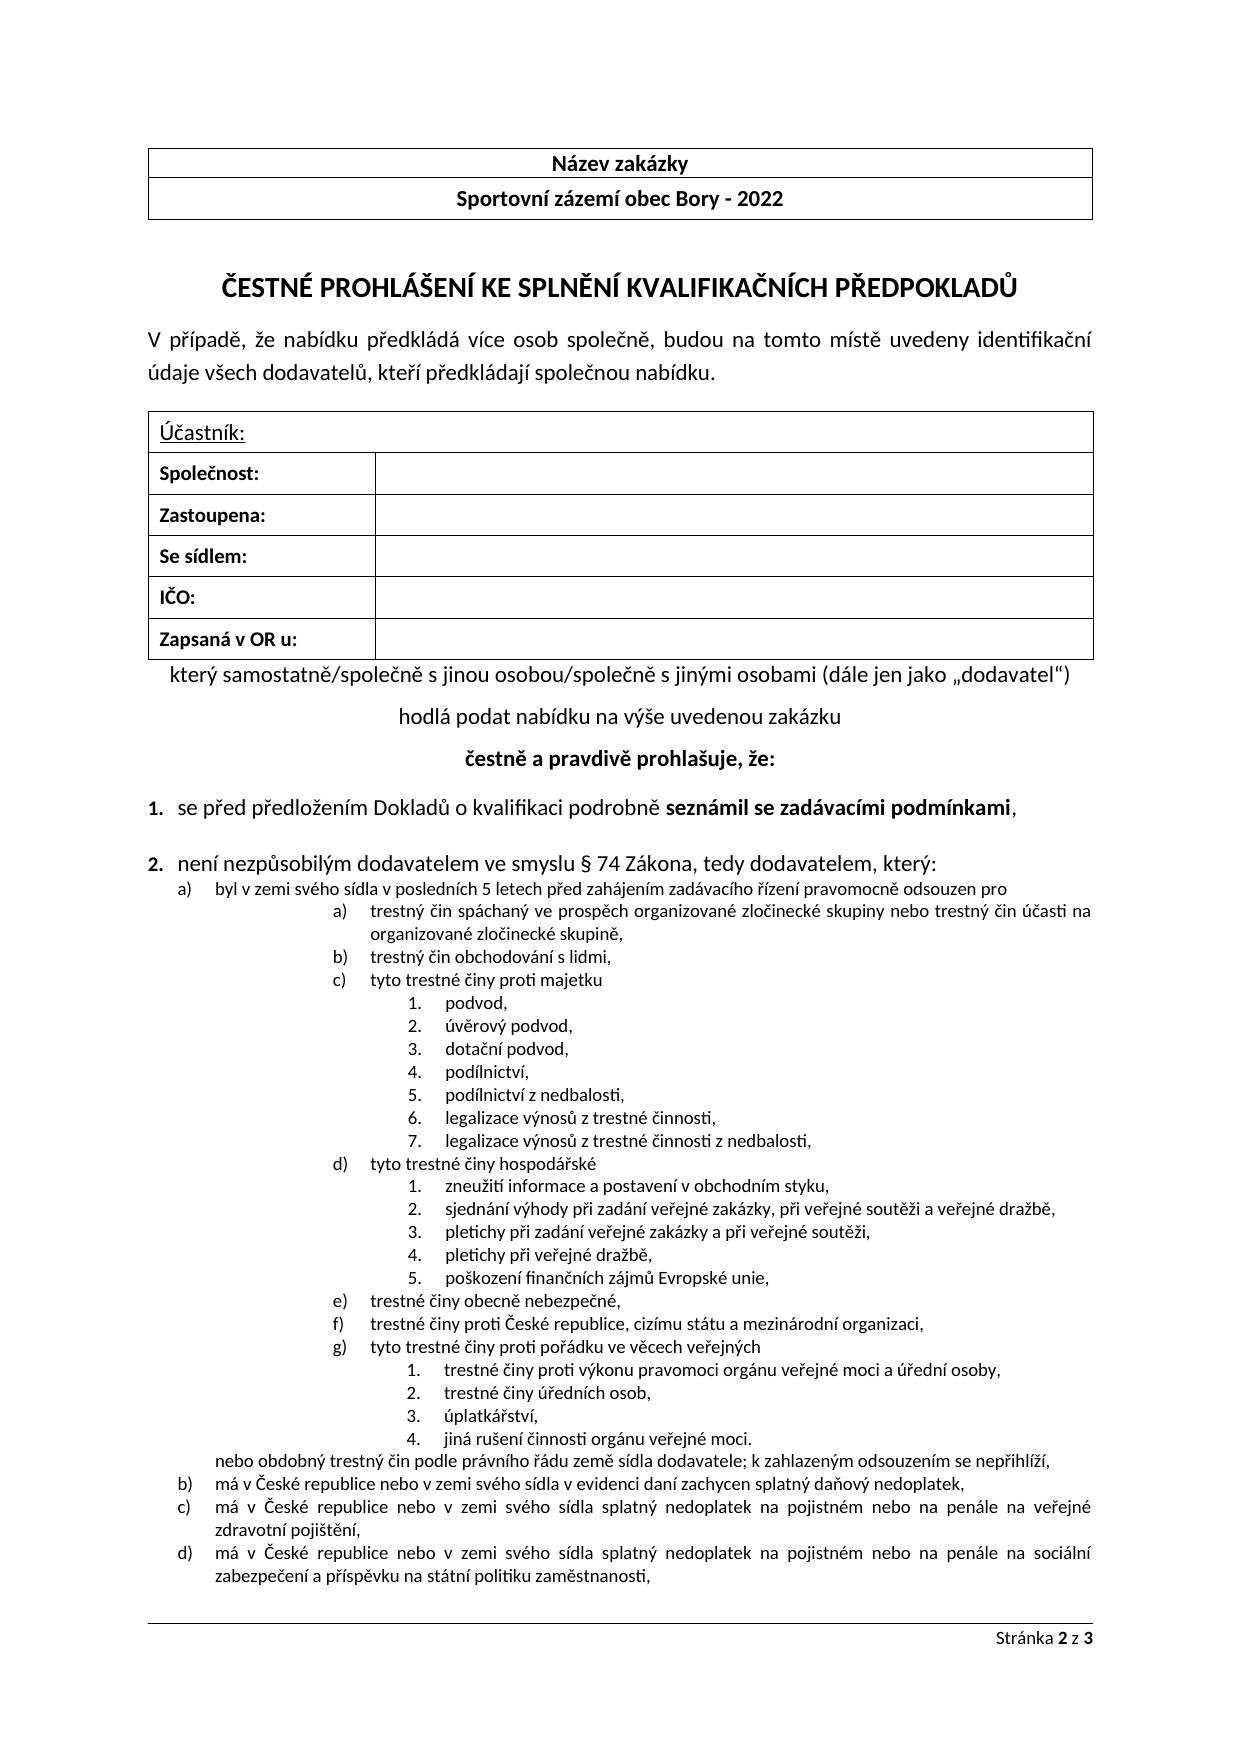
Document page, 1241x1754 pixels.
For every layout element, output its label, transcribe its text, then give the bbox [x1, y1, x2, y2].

text V případě, že nabídku předkládá více osob společně, budou na tomto místě uvedeny identifikační údaje všech dodavatelů, kteří předkládají společnou nabídku. [148, 326, 1093, 386]
list pletichy při veřejné dražbě, [408, 1243, 1093, 1266]
table_cell Název zakázky [149, 149, 1092, 177]
list tyto trestné činy proti majetku [333, 968, 1093, 991]
table_cell [376, 453, 1093, 493]
list má v České republice nebo v zemi svého sídla splatný nedoplatek na pojistném nebo na penále na veřejné zdravotní pojištění, [177, 1496, 1093, 1541]
list se před předložením Dokladů o kvalifikaci podrobně seznámil se zadávacími podmínkami, [148, 793, 1093, 821]
list byl v zemi svého sídla v posledních 5 letech před zahájením zadávacího řízení pravomocně odsouzen pro [177, 877, 1093, 900]
list jiná rušení činnosti orgánu veřejné moci. [406, 1427, 1093, 1450]
list sjednání výhody při zadání veřejné zakázky, při veřejné soutěži a veřejné dražbě, [408, 1198, 1093, 1221]
list tyto trestné činy proti pořádku ve věcech veřejných [333, 1335, 1093, 1358]
list nebo obdobný trestný čin podle právního řádu země sídla dodavatele; k zahlazeným odsouzením se nepřihlíží, [215, 1450, 1093, 1473]
list trestné činy proti výkonu pravomoci orgánu veřejné moci a úřední osoby, [406, 1358, 1093, 1381]
list není nezpůsobilým dodavatelem ve smyslu § 74 Zákona, tedy dodavatelem, který: [148, 849, 1093, 877]
text ČESTNÉ PROHLÁŠENÍ KE SPLNĚNÍ KVALIFIKAČNÍCH PŘEDPOKLADŮ [148, 269, 1093, 305]
list úplatkářství, [406, 1404, 1093, 1427]
table_cell Společnost: [149, 453, 375, 493]
list zneužití informace a postavení v obchodním styku, [408, 1175, 1093, 1198]
list trestné činy úředních osob, [406, 1381, 1093, 1404]
list dotační podvod, [408, 1037, 1093, 1060]
list trestný čin obchodování s lidmi, [333, 946, 1093, 968]
text který samostatně/společně s jinou osobou/společně s jinými osobami (dále jen jako „dodavatel“) hodlá podat nabídku na výše uvedenou zakázku [148, 660, 1093, 730]
table_cell [376, 536, 1093, 576]
table_cell IČO: [149, 577, 375, 617]
table_cell Zastoupena: [149, 495, 375, 535]
text čestně a pravdivě prohlašuje, že: [148, 744, 1093, 772]
list legalizace výnosů z trestné činnosti, [408, 1106, 1093, 1129]
list má v České republice nebo v zemi svého sídla v evidenci daní zachycen splatný daňový nedoplatek, [177, 1473, 1093, 1496]
list podílnictví, [408, 1060, 1093, 1083]
table_header Účastník: [149, 412, 1093, 452]
table_cell [376, 619, 1093, 659]
list trestné činy obecně nebezpečné, [333, 1289, 1093, 1312]
list pletichy při zadání veřejné zakázky a při veřejné soutěži, [408, 1221, 1093, 1243]
list podílnictví z nedbalosti, [408, 1083, 1093, 1106]
table_cell Se sídlem: [149, 536, 375, 576]
list tyto trestné činy hospodářské [333, 1152, 1093, 1175]
table_cell [376, 577, 1093, 617]
list má v České republice nebo v zemi svého sídla splatný nedoplatek na pojistném nebo na penále na sociální zabezpečení a příspěvku na státní politiku zaměstnanosti, [177, 1541, 1093, 1587]
list úvěrový podvod, [408, 1014, 1093, 1037]
table_cell [376, 495, 1093, 535]
list trestný čin spáchaný ve prospěch organizované zločinecké skupiny nebo trestný čin účasti na organizované zločinecké skupině, [333, 900, 1093, 946]
list poškození finančních zájmů Evropské unie, [408, 1266, 1093, 1289]
table_cell Sportovní zázemí obec Bory - 2022 [149, 178, 1092, 219]
table_cell Zapsaná v OR u: [149, 619, 375, 659]
list legalizace výnosů z trestné činnosti z nedbalosti, [408, 1129, 1093, 1152]
list podvod, [408, 991, 1093, 1014]
list trestné činy proti České republice, cizímu státu a mezinárodní organizaci, [333, 1312, 1093, 1335]
